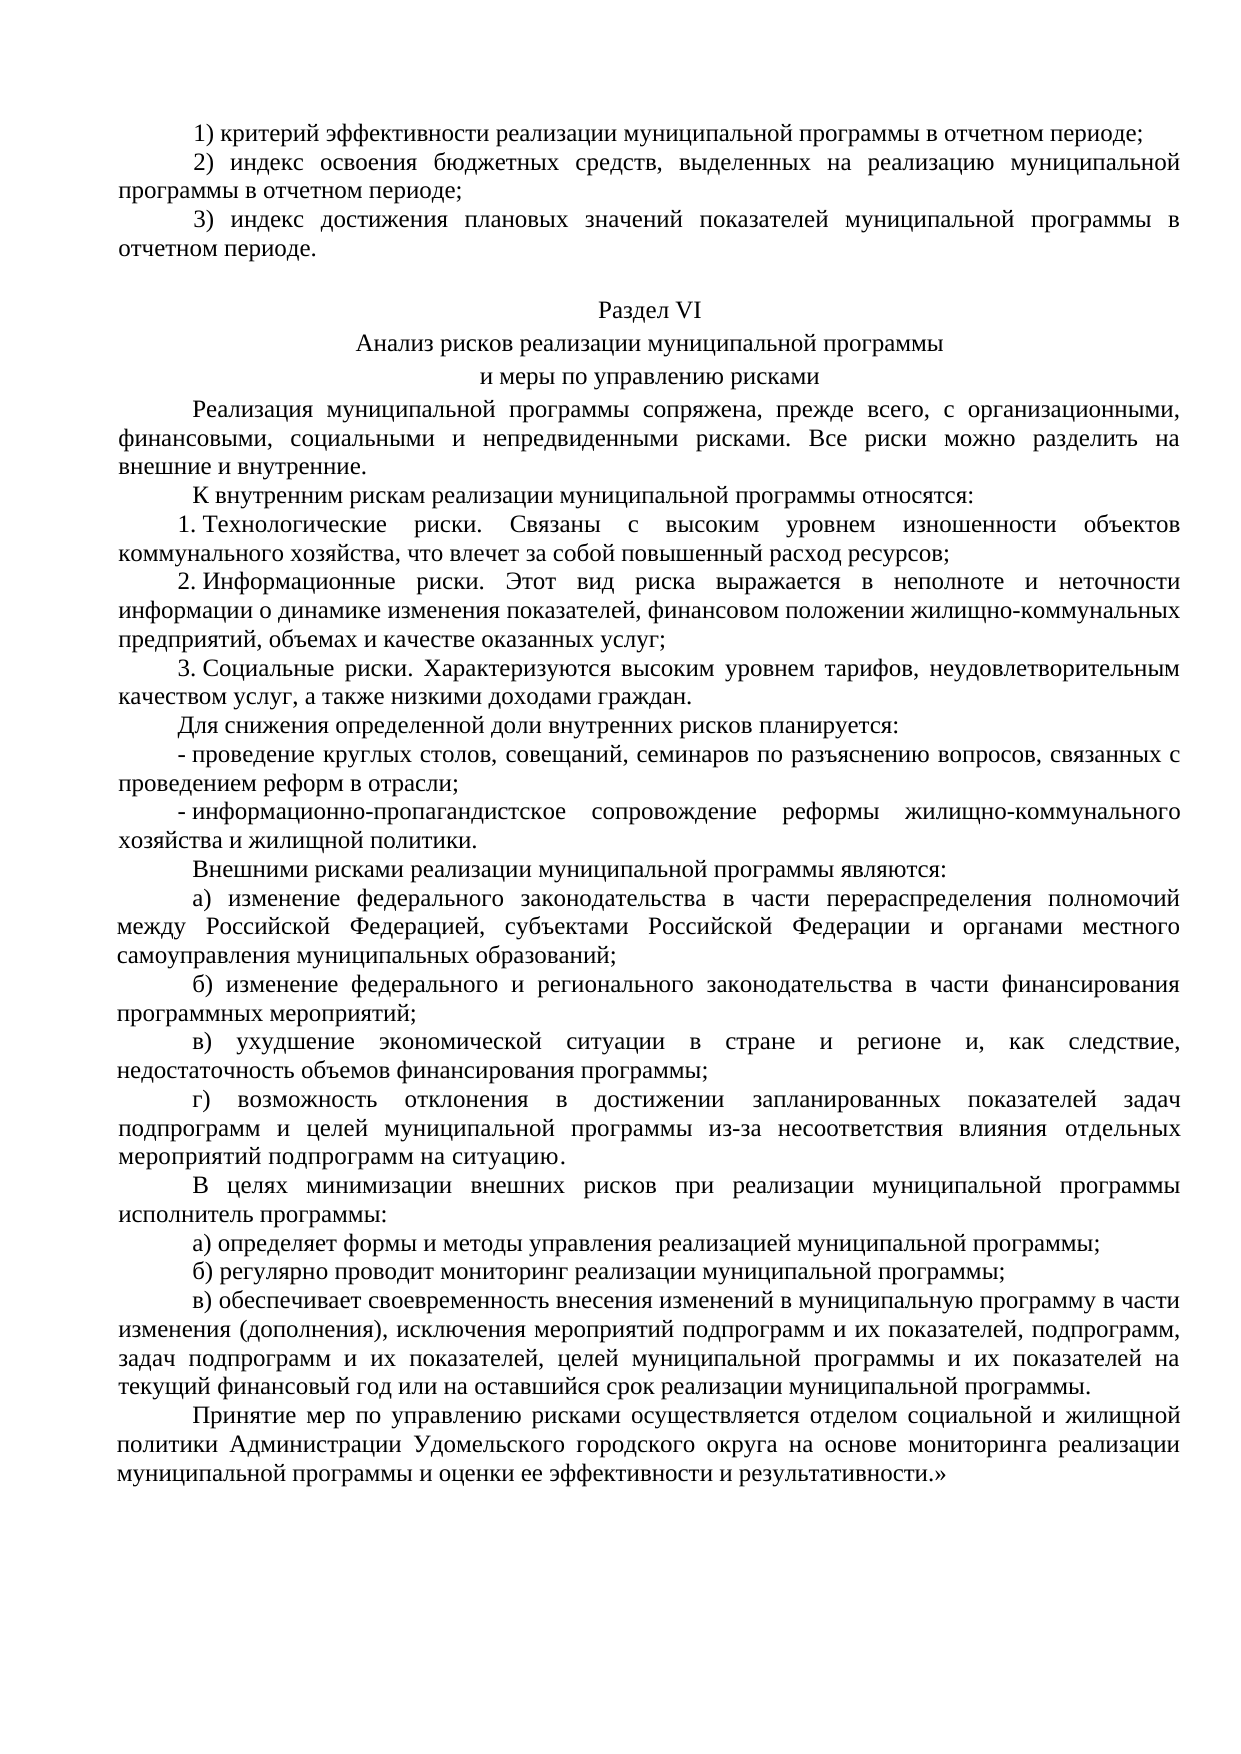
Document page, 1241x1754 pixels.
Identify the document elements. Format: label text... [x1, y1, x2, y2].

text 1) критерий эффективности реализации муниципальной программы в отчетном периоде; [118, 118, 1181, 147]
text 1. Технологические риски. Связаны с высоким уровнем изношенности объектов коммунального хозяйства, что влечет за собой повышенный расход ресурсов; [118, 509, 1181, 566]
text - информационно-пропагандистское сопровождение реформы жилищно-коммунального хозяйства и жилищной политики. [118, 796, 1181, 854]
text 3. Социальные риски. Характеризуются высоким уровнем тарифов, неудовлетворительным качеством услуг, а также низкими доходами граждан. [118, 653, 1181, 710]
text Для снижения определенной доли внутренних рисков планируется: [118, 710, 1181, 739]
text - проведение круглых столов, совещаний, семинаров по разъяснению вопросов, связанных с проведением реформ в отрасли; [118, 739, 1181, 796]
text Анализ рисков реализации муниципальной программы [118, 328, 1181, 357]
text 3) индекс достижения плановых значений показателей муниципальной программы в отчетном периоде. [118, 204, 1181, 262]
text Реализация муниципальной программы сопряжена, прежде всего, с организационными, финансовыми, социальными и непредвиденными рисками. Все риски можно разделить на внешние и внутренние. [118, 394, 1181, 480]
text в) ухудшение экономической ситуации в стране и регионе и, как следствие, недостаточность объемов финансирования программы; [117, 1026, 1181, 1084]
text а) определяет формы и методы управления реализацией муниципальной программы; [118, 1228, 1181, 1256]
text К внутренним рискам реализации муниципальной программы относятся: [118, 480, 1181, 509]
text Внешними рисками реализации муниципальной программы являются: [117, 854, 1181, 883]
text Принятие мер по управлению рисками осуществляется отделом социальной и жилищной политики Администрации Удомельского городского округа на основе мониторинга реализации муниципальной программы и оценки ее эффективности и результативности.» [117, 1400, 1181, 1486]
text б) изменение федерального и регионального законодательства в части финансирования программных мероприятий; [117, 969, 1181, 1026]
text Раздел VI [118, 295, 1181, 324]
text и меры по управлению рисками [118, 361, 1181, 390]
text 2) индекс освоения бюджетных средств, выделенных на реализацию муниципальной программы в отчетном периоде; [118, 147, 1181, 204]
text 2. Информационные риски. Этот вид риска выражается в неполноте и неточности информации о динамике изменения показателей, финансовом положении жилищно-коммунальных предприятий, объемах и качестве оказанных услуг; [118, 566, 1181, 653]
text б) регулярно проводит мониторинг реализации муниципальной программы; [118, 1256, 1181, 1285]
text в) обеспечивает своевременность внесения изменений в муниципальную программу в части изменения (дополнения), исключения мероприятий подпрограмм и их показателей, подпрограмм, задач подпрограмм и их показателей, целей муниципальной программы и их показателей на текущий финансовый год или на оставшийся срок реализации муниципальной программы. [118, 1285, 1181, 1400]
text В целях минимизации внешних рисков при реализации муниципальной программы исполнитель программы: [118, 1170, 1181, 1228]
text а) изменение федерального законодательства в части перераспределения полномочий между Российской Федерацией, субъектами Российской Федерации и органами местного самоуправления муниципальных образований; [117, 883, 1181, 969]
text г) возможность отклонения в достижении запланированных показателей задач подпрограмм и целей муниципальной программы из-за несоответствия влияния отдельных мероприятий подпрограмм на ситуацию. [118, 1084, 1181, 1170]
